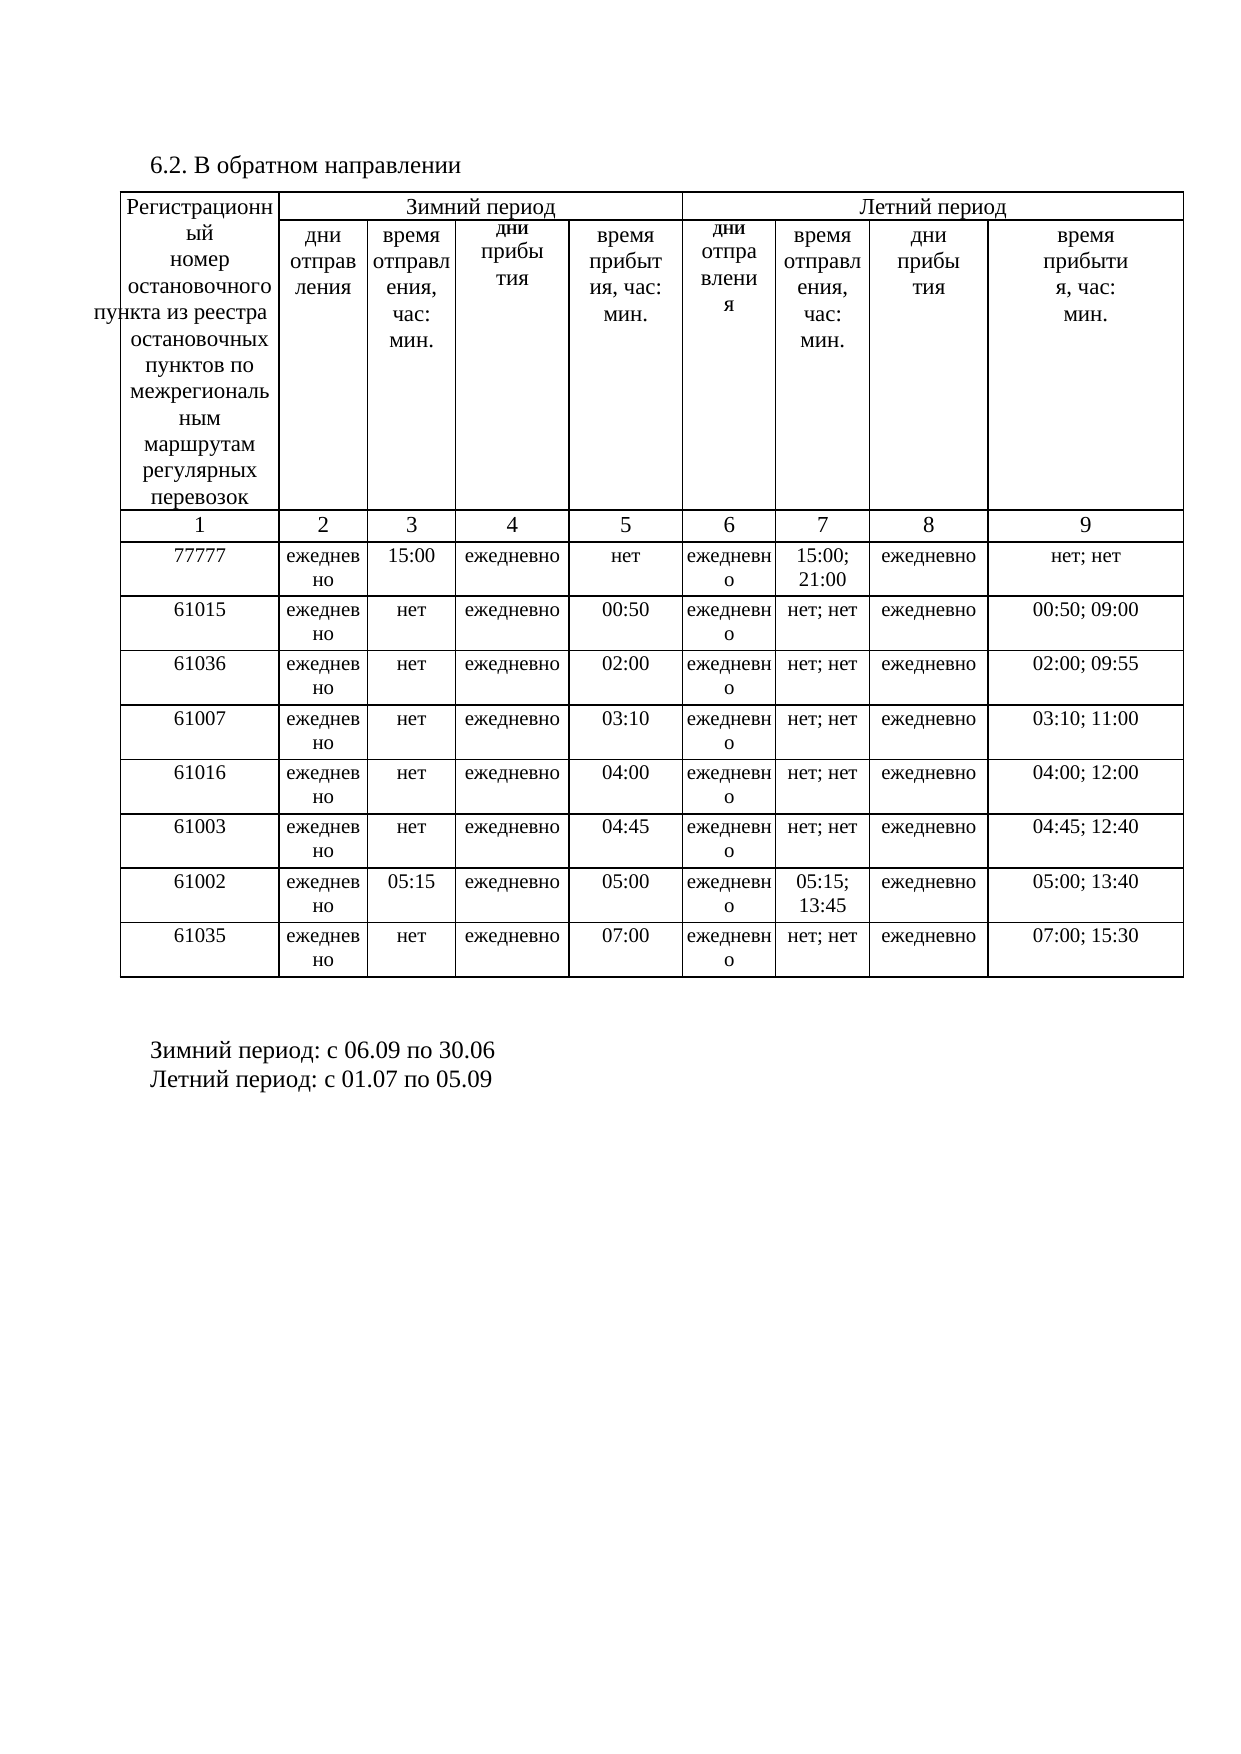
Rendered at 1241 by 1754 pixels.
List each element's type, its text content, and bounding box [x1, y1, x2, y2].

table_cell ежедневно [870, 760, 987, 813]
table_cell ежедневно [870, 815, 987, 867]
table_cell время отправл ения, час: мин. [368, 221, 455, 509]
table_cell 04:00; 12:00 [989, 760, 1183, 813]
table_cell 77777 [121, 543, 278, 595]
table_cell 4 [456, 511, 568, 541]
table_cell 61007 [121, 706, 278, 758]
table_cell нет [570, 543, 682, 595]
table_cell ежедневно [870, 923, 987, 976]
table_cell ежедневно [870, 543, 987, 595]
table_cell ДНИ отпра влени я [683, 221, 775, 509]
text Зимний период: с 06.09 по 30.06 [150, 1035, 1090, 1064]
table_cell нет [368, 706, 455, 758]
table_cell дни прибы тия [870, 221, 987, 509]
table_cell ежедневно [683, 869, 775, 922]
table_cell 7 [776, 511, 869, 541]
table_cell ежедневно [456, 869, 568, 922]
table_cell ежедневно [683, 651, 775, 704]
table_cell нет; нет [776, 815, 869, 867]
table_cell ежедневно [280, 760, 367, 813]
table_cell 03:10 [570, 706, 682, 758]
table_cell ежедневно [456, 815, 568, 867]
table_cell ДНИ прибы тия [456, 221, 568, 509]
table_cell дни отправ ления [280, 221, 367, 509]
table_cell ежедневно [870, 706, 987, 758]
table_cell ежедневно [870, 597, 987, 650]
table_cell время прибыт ия, час: мин. [570, 221, 682, 509]
table_cell ежедневно [280, 543, 367, 595]
table_cell 04:45 [570, 815, 682, 867]
table_cell ежедневно [280, 815, 367, 867]
table_cell 6 [683, 511, 775, 541]
table_cell 8 [870, 511, 987, 541]
table_cell 00:50; 09:00 [989, 597, 1183, 650]
table_cell ежедневно [456, 651, 568, 704]
table_cell нет; нет [776, 923, 869, 976]
table_cell 61036 [121, 651, 278, 704]
table_cell 15:00; 21:00 [776, 543, 869, 595]
table_cell ежедневно [683, 923, 775, 976]
table_cell нет [368, 760, 455, 813]
table_cell 04:00 [570, 760, 682, 813]
table_cell 61016 [121, 760, 278, 813]
text 6.2. В обратном направлении [150, 150, 1090, 179]
table_cell ежедневно [456, 923, 568, 976]
table_cell 05:00 [570, 869, 682, 922]
table_cell 3 [368, 511, 455, 541]
table_cell 61003 [121, 815, 278, 867]
table_cell ежедневно [280, 869, 367, 922]
table_cell 05:15; 13:45 [776, 869, 869, 922]
table_cell ежедневно [280, 706, 367, 758]
table_cell ежедневно [456, 760, 568, 813]
table_cell время отправл ения, час: мин. [776, 221, 869, 509]
table_cell 61002 [121, 869, 278, 922]
table_cell нет [368, 815, 455, 867]
table_cell ежедневно [280, 597, 367, 650]
table_header Летний период [683, 193, 1183, 219]
table_cell 5 [570, 511, 682, 541]
table_cell ежедневно [683, 706, 775, 758]
table_cell нет [368, 651, 455, 704]
table_cell нет; нет [989, 543, 1183, 595]
table_cell нет; нет [776, 760, 869, 813]
table_header Регистрационный номер остановочного пункта из реестра остановочных пунктов по межрегиональным маршрутам регулярных перевозок [121, 193, 278, 509]
table_cell 2 [280, 511, 367, 541]
table_cell ежедневно [456, 543, 568, 595]
table_cell нет [368, 923, 455, 976]
table_cell 15:00 [368, 543, 455, 595]
table_cell ежедневно [280, 923, 367, 976]
table_cell 61035 [121, 923, 278, 976]
table_cell 61015 [121, 597, 278, 650]
table_cell 05:00; 13:40 [989, 869, 1183, 922]
table_cell 1 [121, 511, 278, 541]
table_cell нет; нет [776, 597, 869, 650]
table_cell 9 [989, 511, 1183, 541]
table_cell ежедневно [456, 706, 568, 758]
table_header Зимний период [280, 193, 682, 219]
table_cell 02:00; 09:55 [989, 651, 1183, 704]
table_cell ежедневно [870, 651, 987, 704]
text Летний период: с 01.07 по 05.09 [150, 1064, 1090, 1092]
table_cell 03:10; 11:00 [989, 706, 1183, 758]
table_cell нет; нет [776, 706, 869, 758]
table_cell время прибыти я, час: мин. [989, 221, 1183, 509]
table_cell нет [368, 597, 455, 650]
table_cell ежедневно [683, 760, 775, 813]
table_cell ежедневно [683, 815, 775, 867]
table_cell 07:00; 15:30 [989, 923, 1183, 976]
table_cell ежедневно [683, 543, 775, 595]
table_cell ежедневно [870, 869, 987, 922]
table_cell ежедневно [683, 597, 775, 650]
table_cell 04:45; 12:40 [989, 815, 1183, 867]
table_cell 00:50 [570, 597, 682, 650]
table_cell 02:00 [570, 651, 682, 704]
table_cell ежедневно [456, 597, 568, 650]
table_cell нет; нет [776, 651, 869, 704]
table_cell 07:00 [570, 923, 682, 976]
table_cell ежедневно [280, 651, 367, 704]
table_cell 05:15 [368, 869, 455, 922]
